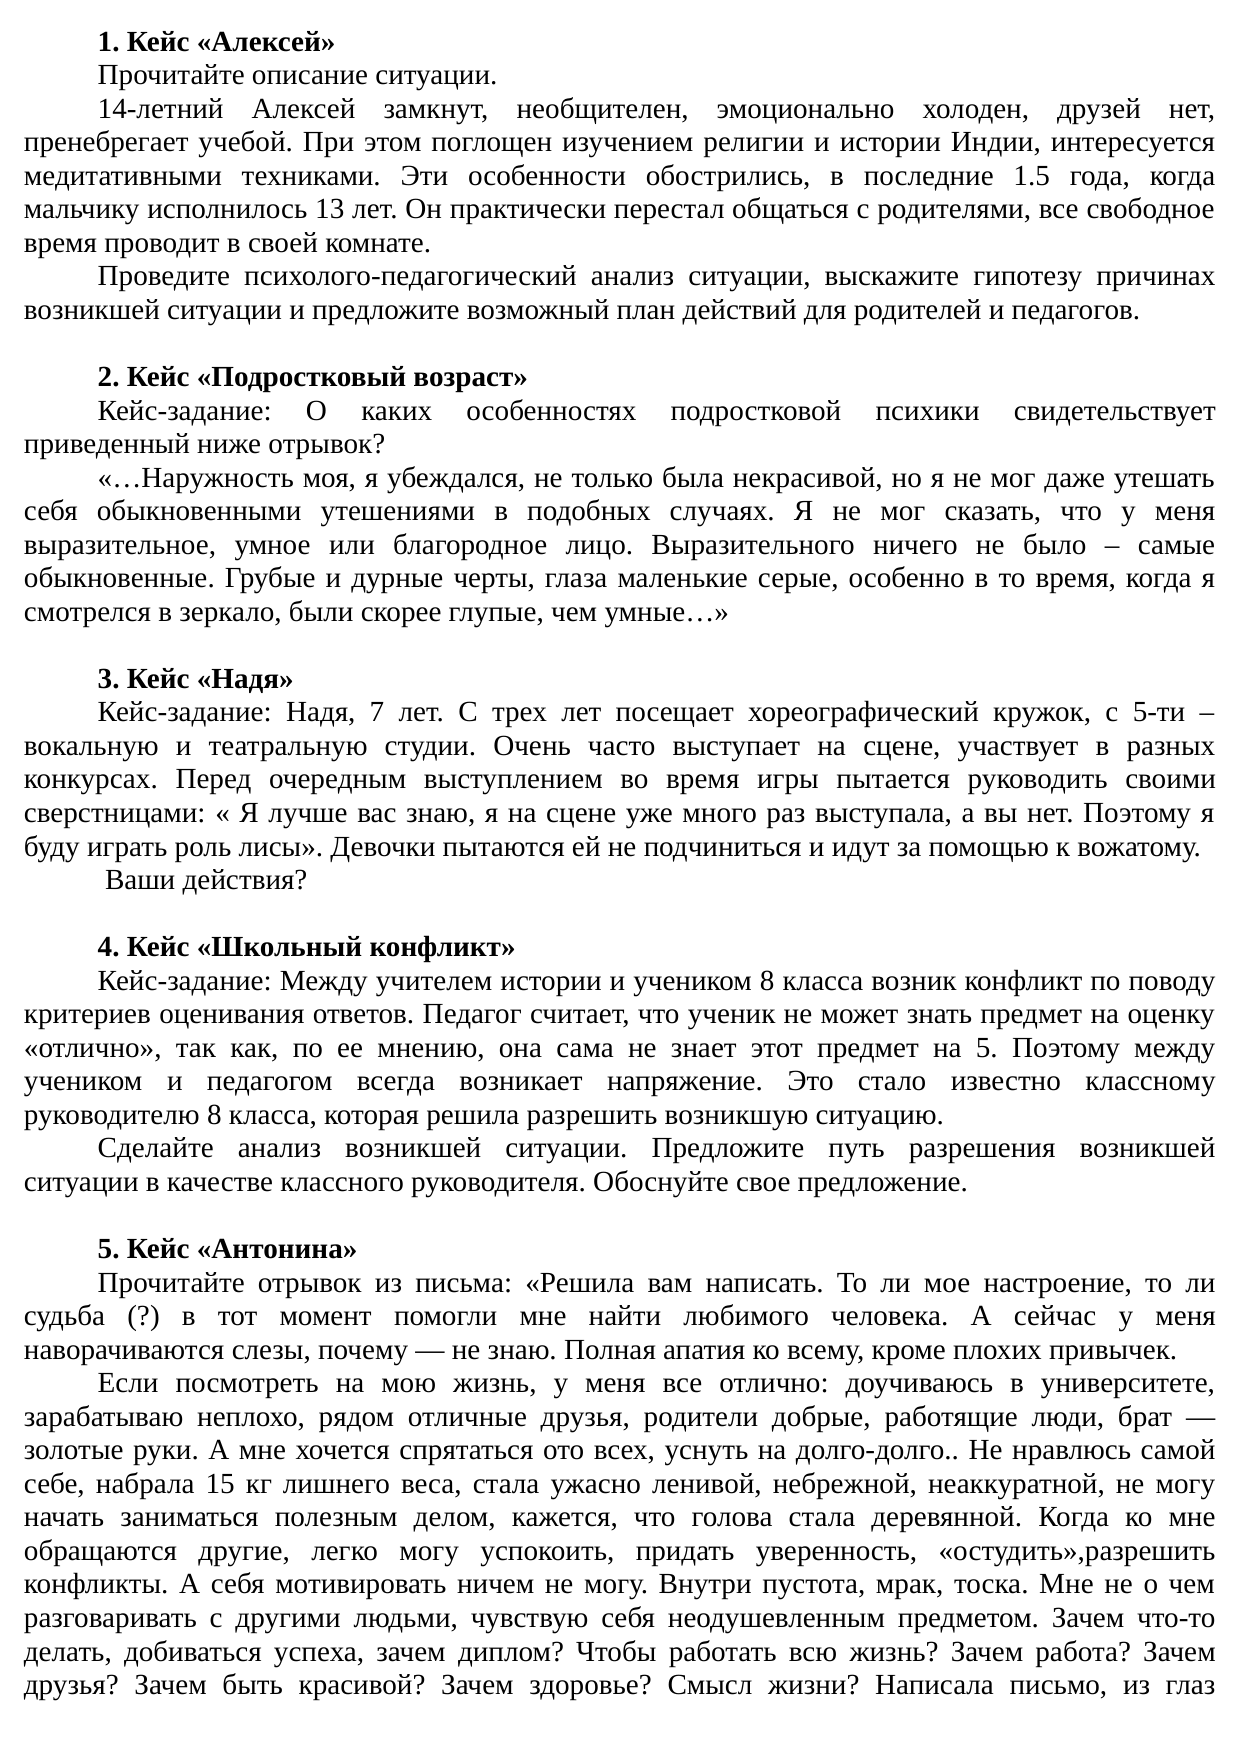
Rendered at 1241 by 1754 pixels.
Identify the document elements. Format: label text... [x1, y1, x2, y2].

text Прочитайте описание ситуации. [24, 57, 1217, 91]
text Ваши действия? [24, 862, 1217, 896]
text Кейс-задание: Между учителем истории и учеником 8 класса возник конфликт по поводу критериев оценивания ответов. Педагог считает, что ученик не может знать предмет на оценку «отлично», так как, по ее мнению, она сама не знает этот предмет на 5. Поэтому между учеником и педагогом всегда возникает напряжение. Это стало известно классному руководителю 8 класса, которая решила разрешить возникшую ситуацию. [24, 963, 1217, 1131]
text Прочитайте отрывок из письма: «Решила вам написать. То ли мое настроение, то ли судьба (?) в тот момент помогли мне найти любимого человека. А сейчас у меня наворачиваются слезы, почему — не знаю. Полная апатия ко всему, кроме плохих привычек. [24, 1265, 1217, 1365]
text Сделайте анализ возникшей ситуации. Предложите путь разрешения возникшей ситуации в качестве классного руководителя. Обоснуйте свое предложение. [24, 1131, 1217, 1198]
text Кейс-задание: О каких особенностях подростковой психики свидетельствует приведенный ниже отрывок? [24, 393, 1217, 460]
text 2. Кейс «Подростковый возраст» [24, 359, 1217, 393]
text 3. Кейс «Надя» [24, 661, 1217, 694]
text 4. Кейс «Школьный конфликт» [24, 929, 1217, 963]
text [24, 1365, 1217, 1701]
text Проведите психолого-педагогический анализ ситуации, выскажите гипотезу причинах возникшей ситуации и предложите возможный план действий для родителей и педагогов. [24, 258, 1217, 326]
text 5. Кейс «Антонина» [24, 1231, 1217, 1265]
text Кейс-задание: Надя, 7 лет. С трех лет посещает хореографический кружок, с 5-ти – вокальную и театральную студии. Очень часто выступает на сцене, участвует в разных конкурсах. Перед очередным выступлением во время игры пытается руководить своими сверстницами: « Я лучше вас знаю, я на сцене уже много раз выступала, а вы нет. Поэтому я буду играть роль лисы». Девочки пытаются ей не подчиниться и идут за помощью к вожатому. [24, 694, 1217, 862]
text 14-летний Алексей замкнут, необщителен, эмоционально холоден, друзей нет, пренебрегает учебой. При этом поглощен изучением религии и истории Индии, интересуется медитативными техниками. Эти особенности обострились, в последние 1.5 года, когда мальчику исполнилось 13 лет. Он практически перестал общаться с родителями, все свободное время проводит в своей комнате. [24, 91, 1217, 258]
text 1. Кейс «Алексей» [24, 24, 1217, 57]
text «…Наружность моя, я убеждался, не только была некрасивой, но я не мог даже утешать себя обыкновенными утешениями в подобных случаях. Я не мог сказать, что у меня выразительное, умное или благородное лицо. Выразительного ничего не было – самые обыкновенные. Грубые и дурные черты, глаза маленькие серые, особенно в то время, когда я смотрелся в зеркало, были скорее глупые, чем умные…» [24, 460, 1217, 627]
